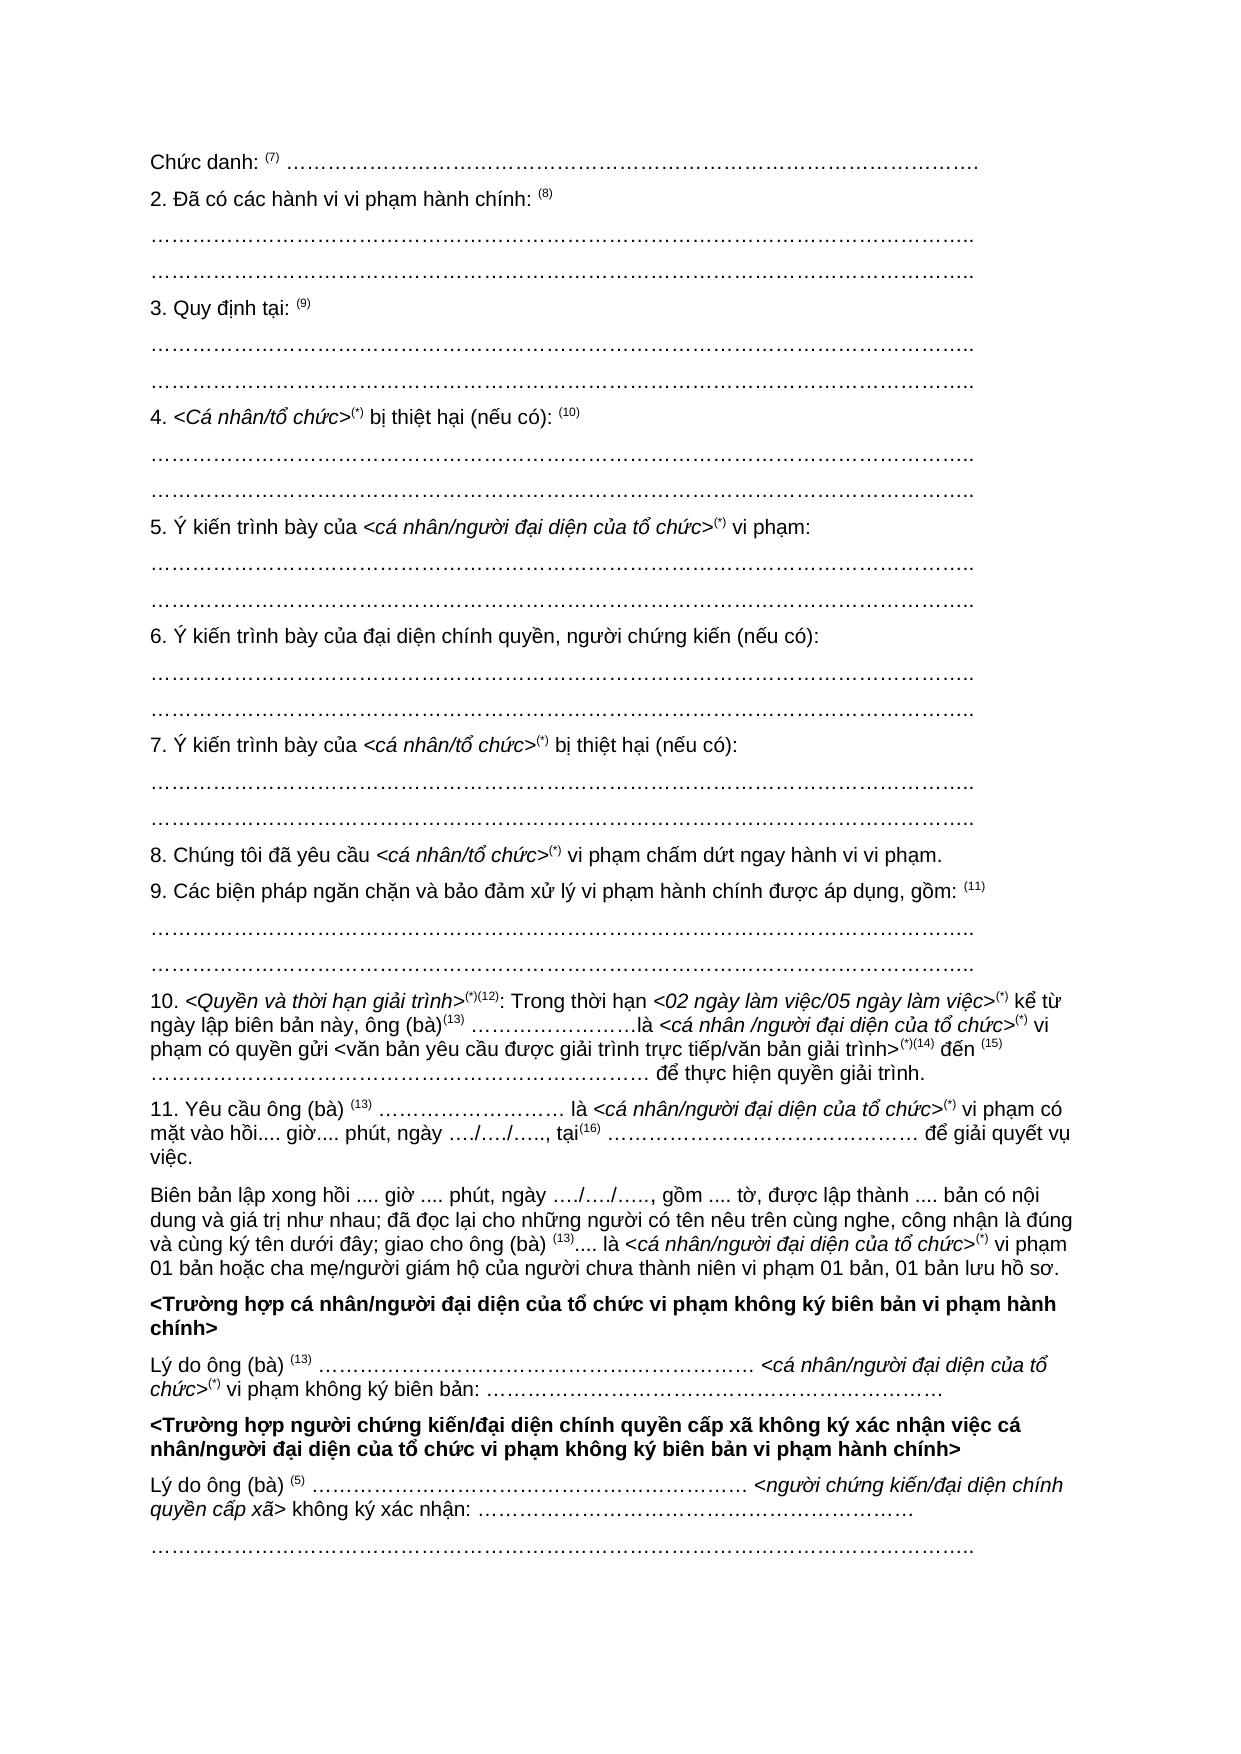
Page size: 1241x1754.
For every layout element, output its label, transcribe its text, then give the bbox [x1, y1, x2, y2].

text 5. Ý kiến trình bày của <cá nhân/người đại diện của tổ chức>(*) vi phạm: [150, 514, 1090, 538]
text ……………………………………………………………………………………………………….. [150, 332, 1090, 356]
text 3. Quy định tại: (9) [150, 296, 1090, 320]
text 10. <Quyền và thời hạn giải trình>(*)(12): Trong thời hạn <02 ngày làm việc/05 ngày làm việc>(*) kể từ ngày lập biên bản này, ông (bà)(13) ……………………là <cá nhân /người đại diện của tổ chức>(*) vi phạm có quyền gửi <văn bản yêu cầu được giải trình trực tiếp/văn bản giải trình>(*)(14) đến (15) ……………………………………………………………… để thực hiện quyền giải trình. [150, 988, 1090, 1084]
text ……………………………………………………………………………………………………….. [150, 697, 1090, 721]
text ……………………………………………………………………………………………………….. [150, 1534, 1090, 1558]
text ……………………………………………………………………………………………………….. [150, 223, 1090, 247]
text 6. Ý kiến trình bày của đại diện chính quyền, người chứng kiến (nếu có): [150, 624, 1090, 648]
text ……………………………………………………………………………………………………….. [150, 770, 1090, 794]
text 7. Ý kiến trình bày của <cá nhân/tổ chức>(*) bị thiệt hại (nếu có): [150, 733, 1090, 757]
text ……………………………………………………………………………………………………….. [150, 952, 1090, 976]
text 11. Yêu cầu ông (bà) (13) ……………………… là <cá nhân/người đại diện của tổ chức>(*) vi phạm có mặt vào hồi.... giờ.... phút, ngày …./…./….., tại(16) ……………………………………… để giải quyết vụ việc. [150, 1097, 1090, 1169]
text 9. Các biện pháp ngăn chặn và bảo đảm xử lý vi phạm hành chính được áp dụng, gồm: (11) [150, 879, 1090, 903]
text ……………………………………………………………………………………………………….. [150, 551, 1090, 575]
text <Trường hợp cá nhân/người đại diện của tổ chức vi phạm không ký biên bản vi phạm hành chính> [150, 1292, 1090, 1340]
text ……………………………………………………………………………………………………….. [150, 369, 1090, 393]
text ……………………………………………………………………………………………………….. [150, 806, 1090, 830]
text ……………………………………………………………………………………………………….. [150, 660, 1090, 684]
text Lý do ông (bà) (5) ……………………………………………………… <người chứng kiến/đại diện chính quyền cấp xã> không ký xác nhận: ……………………………………………………… [150, 1473, 1090, 1521]
text Chức danh: (7) ………………………………………………………………………………………. [150, 150, 1090, 174]
text ……………………………………………………………………………………………………….. [150, 916, 1090, 939]
text 2. Đã có các hành vi vi phạm hành chính: (8) [150, 186, 1090, 210]
text ……………………………………………………………………………………………………….. [150, 259, 1090, 283]
text 8. Chúng tôi đã yêu cầu <cá nhân/tổ chức>(*) vi phạm chấm dứt ngay hành vi vi phạm. [150, 843, 1090, 867]
text <Trường hợp người chứng kiến/đại diện chính quyền cấp xã không ký xác nhận việc cá nhân/người đại diện của tổ chức vi phạm không ký biên bản vi phạm hành chính> [150, 1413, 1090, 1461]
text ……………………………………………………………………………………………………….. [150, 442, 1090, 466]
text ……………………………………………………………………………………………………….. [150, 587, 1090, 611]
text ……………………………………………………………………………………………………….. [150, 478, 1090, 502]
text 4. <Cá nhân/tổ chức>(*) bị thiệt hại (nếu có): (10) [150, 405, 1090, 429]
text Lý do ông (bà) (13) ……………………………………………………… <cá nhân/người đại diện của tổ chức>(*) vi phạm không ký biên bản: ………………………………………………………… [150, 1352, 1090, 1400]
text Biên bản lập xong hồi .... giờ .... phút, ngày …./…./….., gồm .... tờ, được lập thành .... bản có nội dung và giá trị như nhau; đã đọc lại cho những người có tên nêu trên cùng nghe, công nhận là đúng và cùng ký tên dưới đây; giao cho ông (bà) (13).... là <cá nhân/người đại diện của tổ chức>(*) vi phạm 01 bản hoặc cha mẹ/người giám hộ của người chưa thành niên vi phạm 01 bản, 01 bản lưu hồ sơ. [150, 1181, 1090, 1279]
